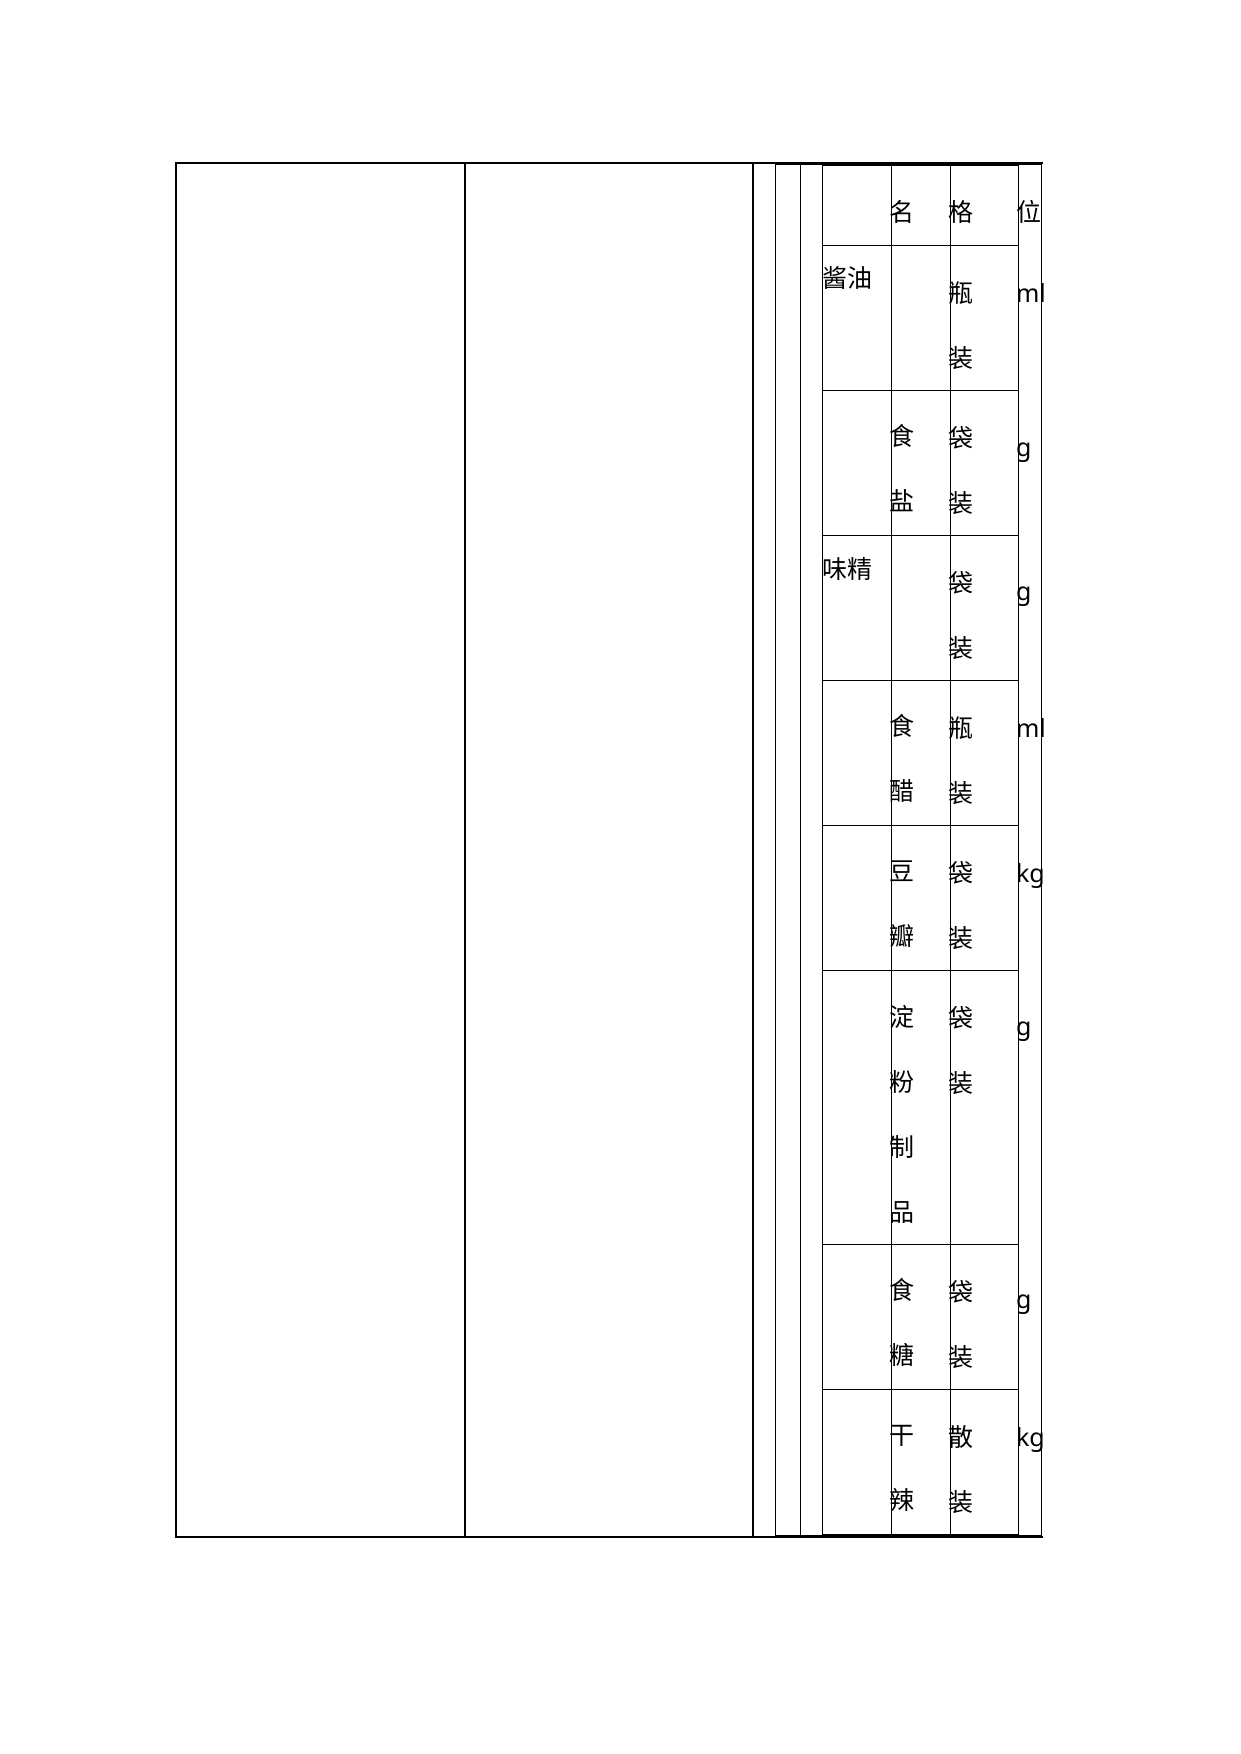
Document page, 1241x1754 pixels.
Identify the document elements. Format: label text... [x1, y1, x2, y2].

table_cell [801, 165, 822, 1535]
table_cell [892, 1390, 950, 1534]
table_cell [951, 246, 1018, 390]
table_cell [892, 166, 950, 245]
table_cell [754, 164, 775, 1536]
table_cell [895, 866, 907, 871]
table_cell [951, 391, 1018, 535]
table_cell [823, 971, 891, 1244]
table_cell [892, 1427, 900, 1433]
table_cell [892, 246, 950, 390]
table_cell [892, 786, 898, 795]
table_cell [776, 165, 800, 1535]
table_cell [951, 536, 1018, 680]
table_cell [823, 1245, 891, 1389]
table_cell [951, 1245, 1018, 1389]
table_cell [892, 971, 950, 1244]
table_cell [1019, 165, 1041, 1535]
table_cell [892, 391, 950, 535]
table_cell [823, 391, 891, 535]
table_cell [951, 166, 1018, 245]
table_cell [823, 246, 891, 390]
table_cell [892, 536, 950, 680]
table_cell 1 [177, 164, 464, 1536]
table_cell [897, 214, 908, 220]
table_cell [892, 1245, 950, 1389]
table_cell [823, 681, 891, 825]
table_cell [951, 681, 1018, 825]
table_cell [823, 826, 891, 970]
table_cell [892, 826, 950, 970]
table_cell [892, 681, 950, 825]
table_cell [466, 164, 752, 1536]
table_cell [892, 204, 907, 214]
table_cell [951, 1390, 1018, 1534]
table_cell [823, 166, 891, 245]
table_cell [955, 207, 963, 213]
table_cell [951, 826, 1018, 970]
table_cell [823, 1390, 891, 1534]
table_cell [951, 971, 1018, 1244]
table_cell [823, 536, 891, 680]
